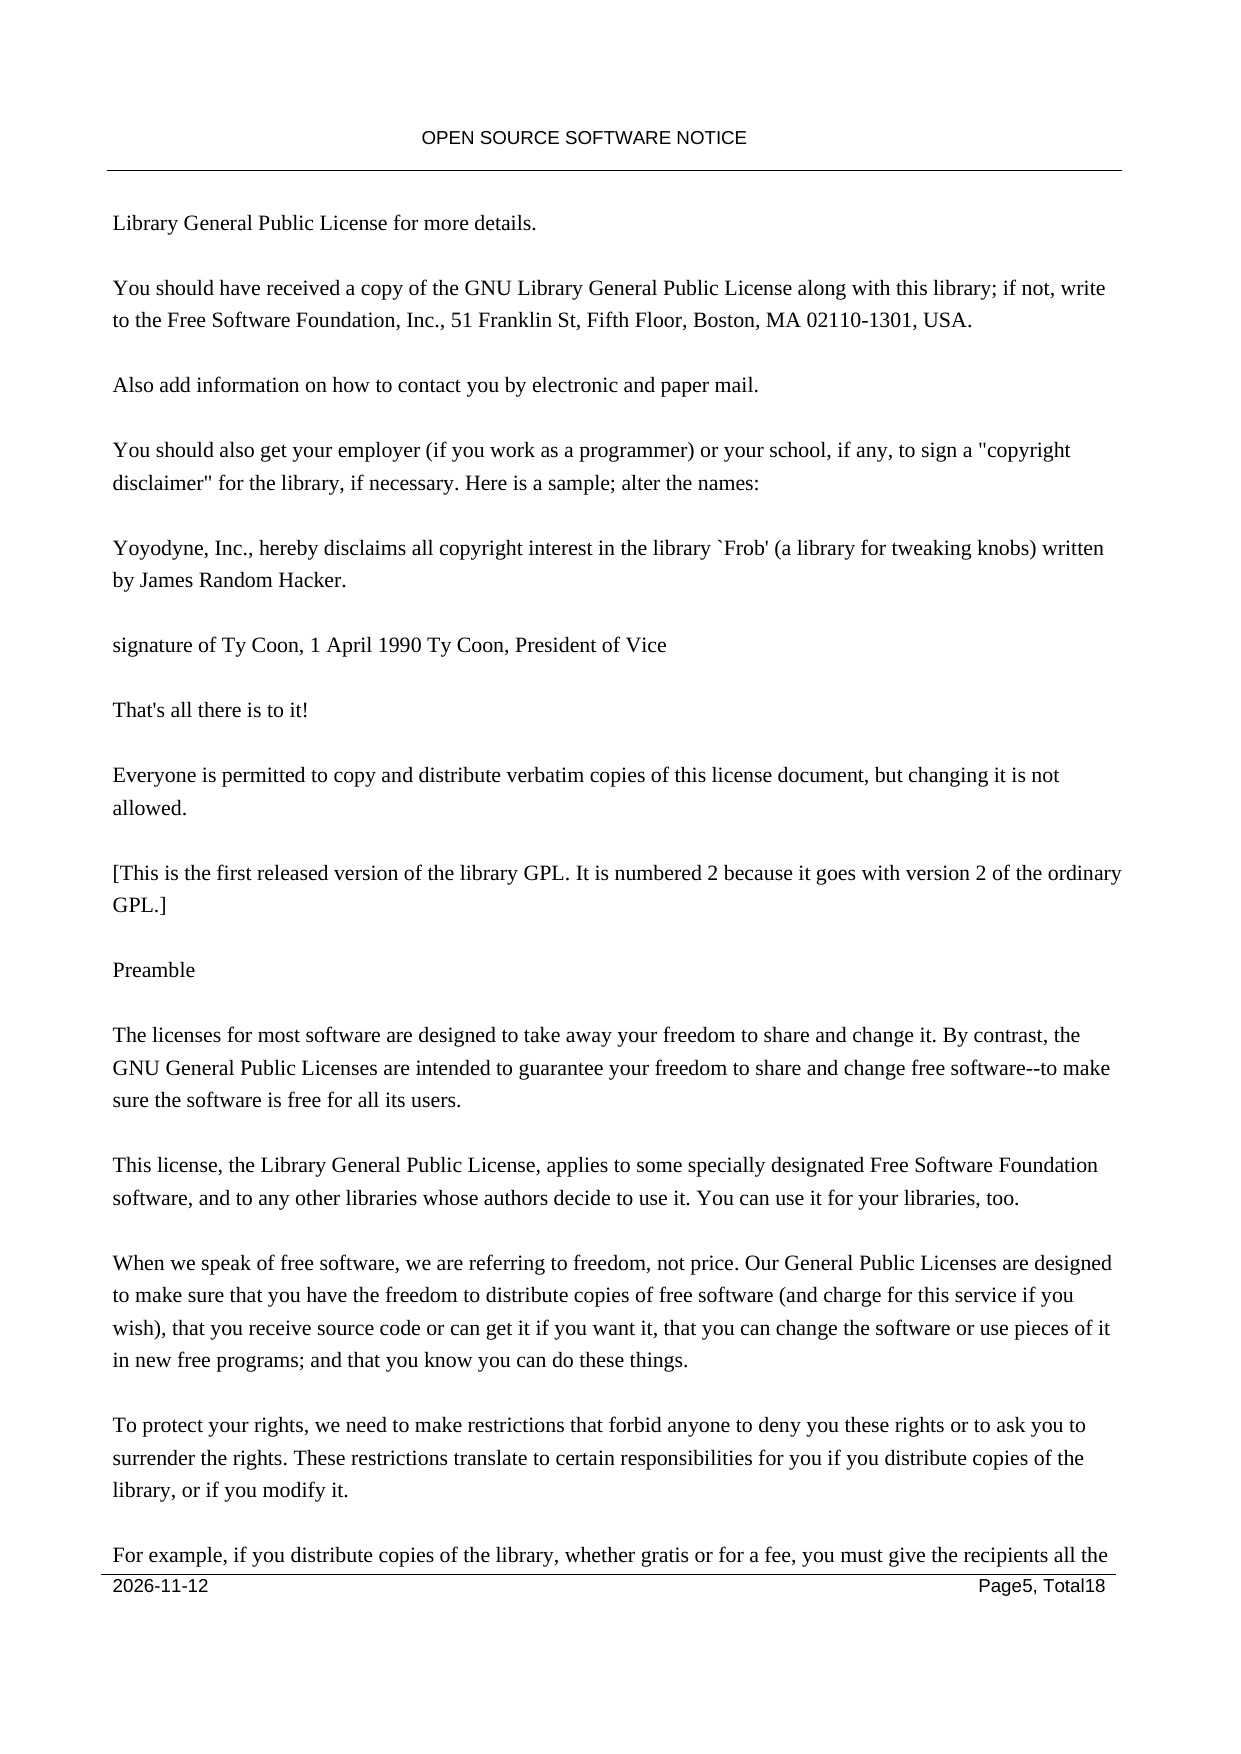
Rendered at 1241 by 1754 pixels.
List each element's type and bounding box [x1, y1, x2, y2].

text [112, 206, 1128, 1571]
